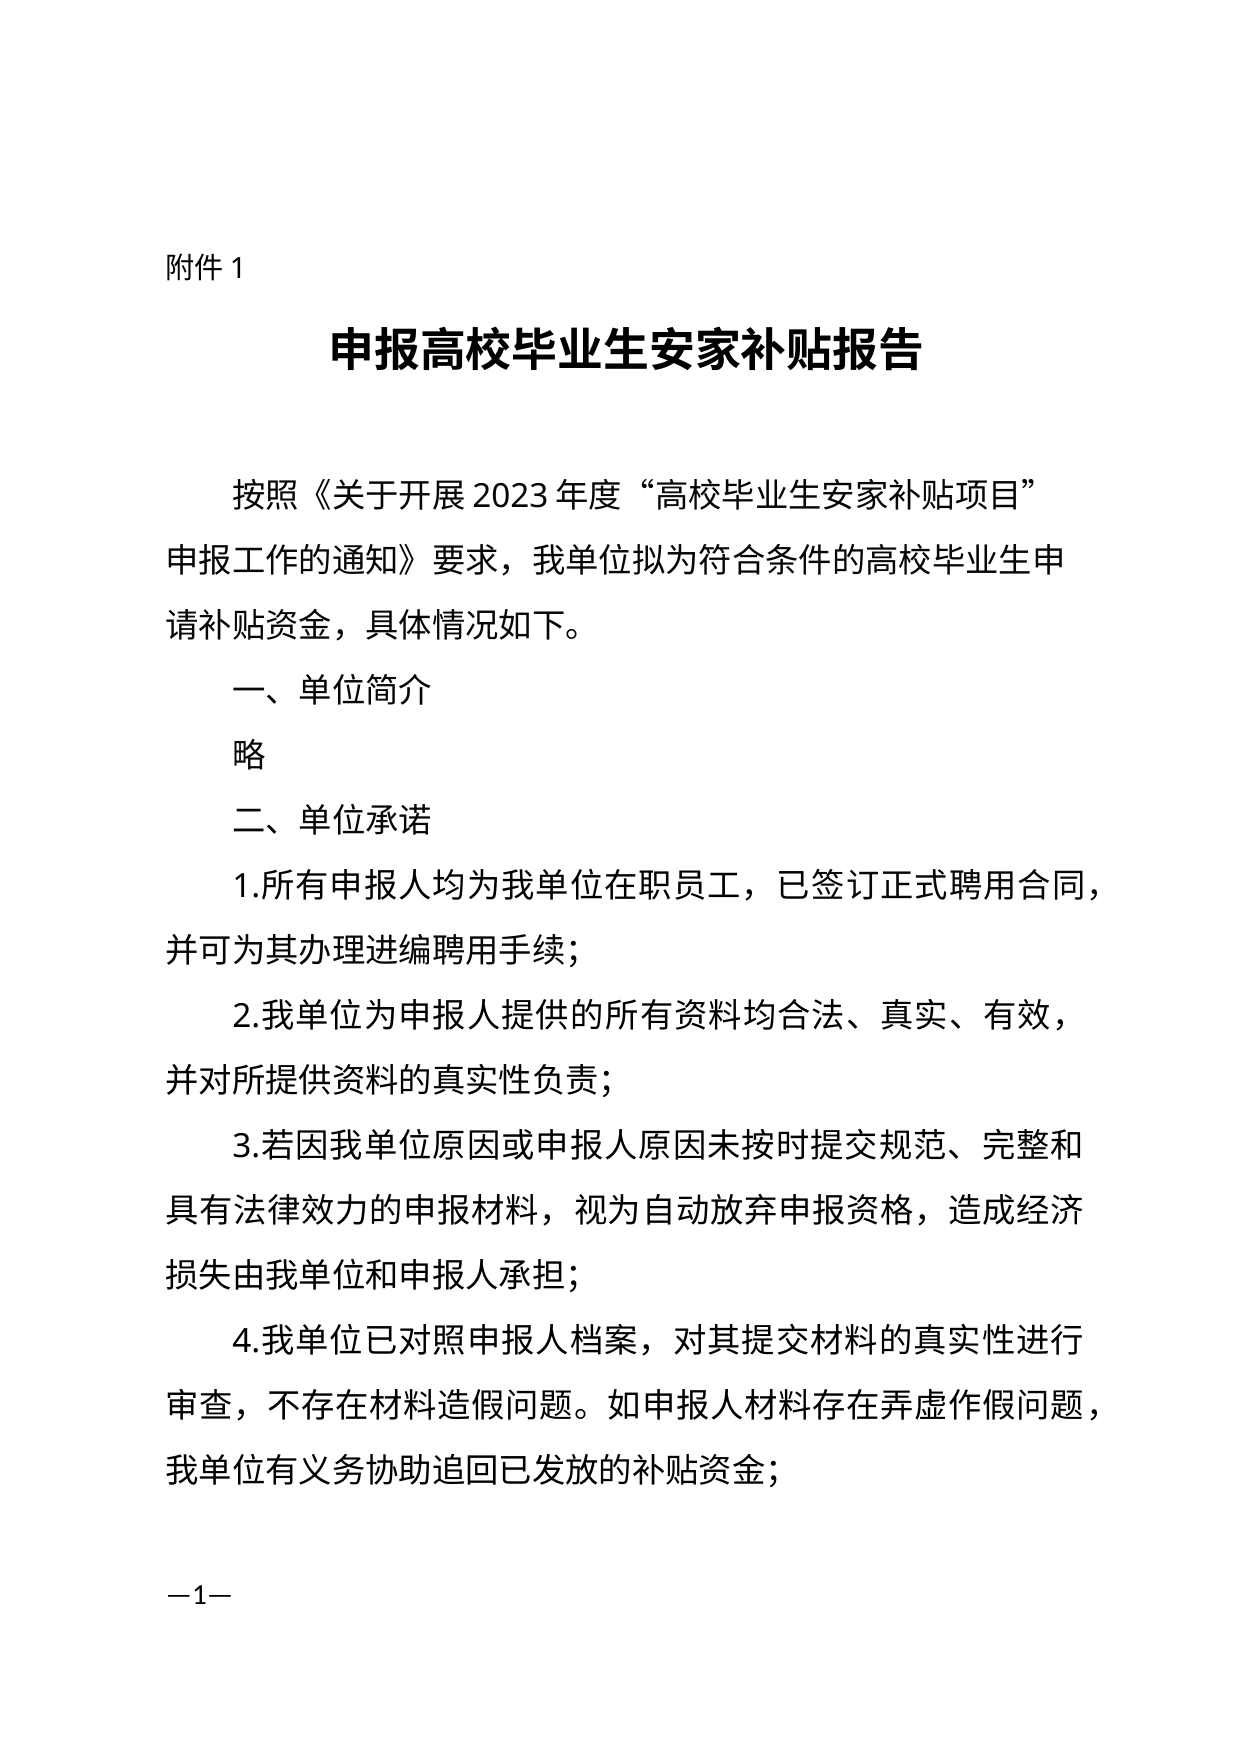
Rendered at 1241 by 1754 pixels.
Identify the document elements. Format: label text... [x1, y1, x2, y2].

text 3.若因我单位原因或申报人原因未按时提交规范、完整和具有法律效力的申报材料，视为自动放弃申报资格，造成经济损失由我单位和申报人承担； [165, 1110, 1087, 1305]
list 略 [165, 720, 1087, 785]
text 按照《关于开展2023年度“高校毕业生安家补贴项目”申报工作的通知》要求，我单位拟为符合条件的高校毕业生申请补贴资金，具体情况如下。 [165, 460, 1087, 655]
list 一、单位简介 [165, 655, 1087, 720]
text 2.我单位为申报人提供的所有资料均合法、真实、有效，并对所提供资料的真实性负责； [165, 980, 1087, 1110]
text 4.我单位已对照申报人档案，对其提交材料的真实性进行审查，不存在材料造假问题。如申报人材料存在弄虚作假问题，我单位有义务协助追回已发放的补贴资金； [165, 1305, 1087, 1500]
text 1.所有申报人均为我单位在职员工，已签订正式聘用合同，并可为其办理进编聘用手续； [165, 850, 1087, 980]
text 附件1 [165, 233, 1087, 298]
list 二、单位承诺 [165, 785, 1087, 850]
text 申报高校毕业生安家补贴报告 [165, 298, 1087, 395]
